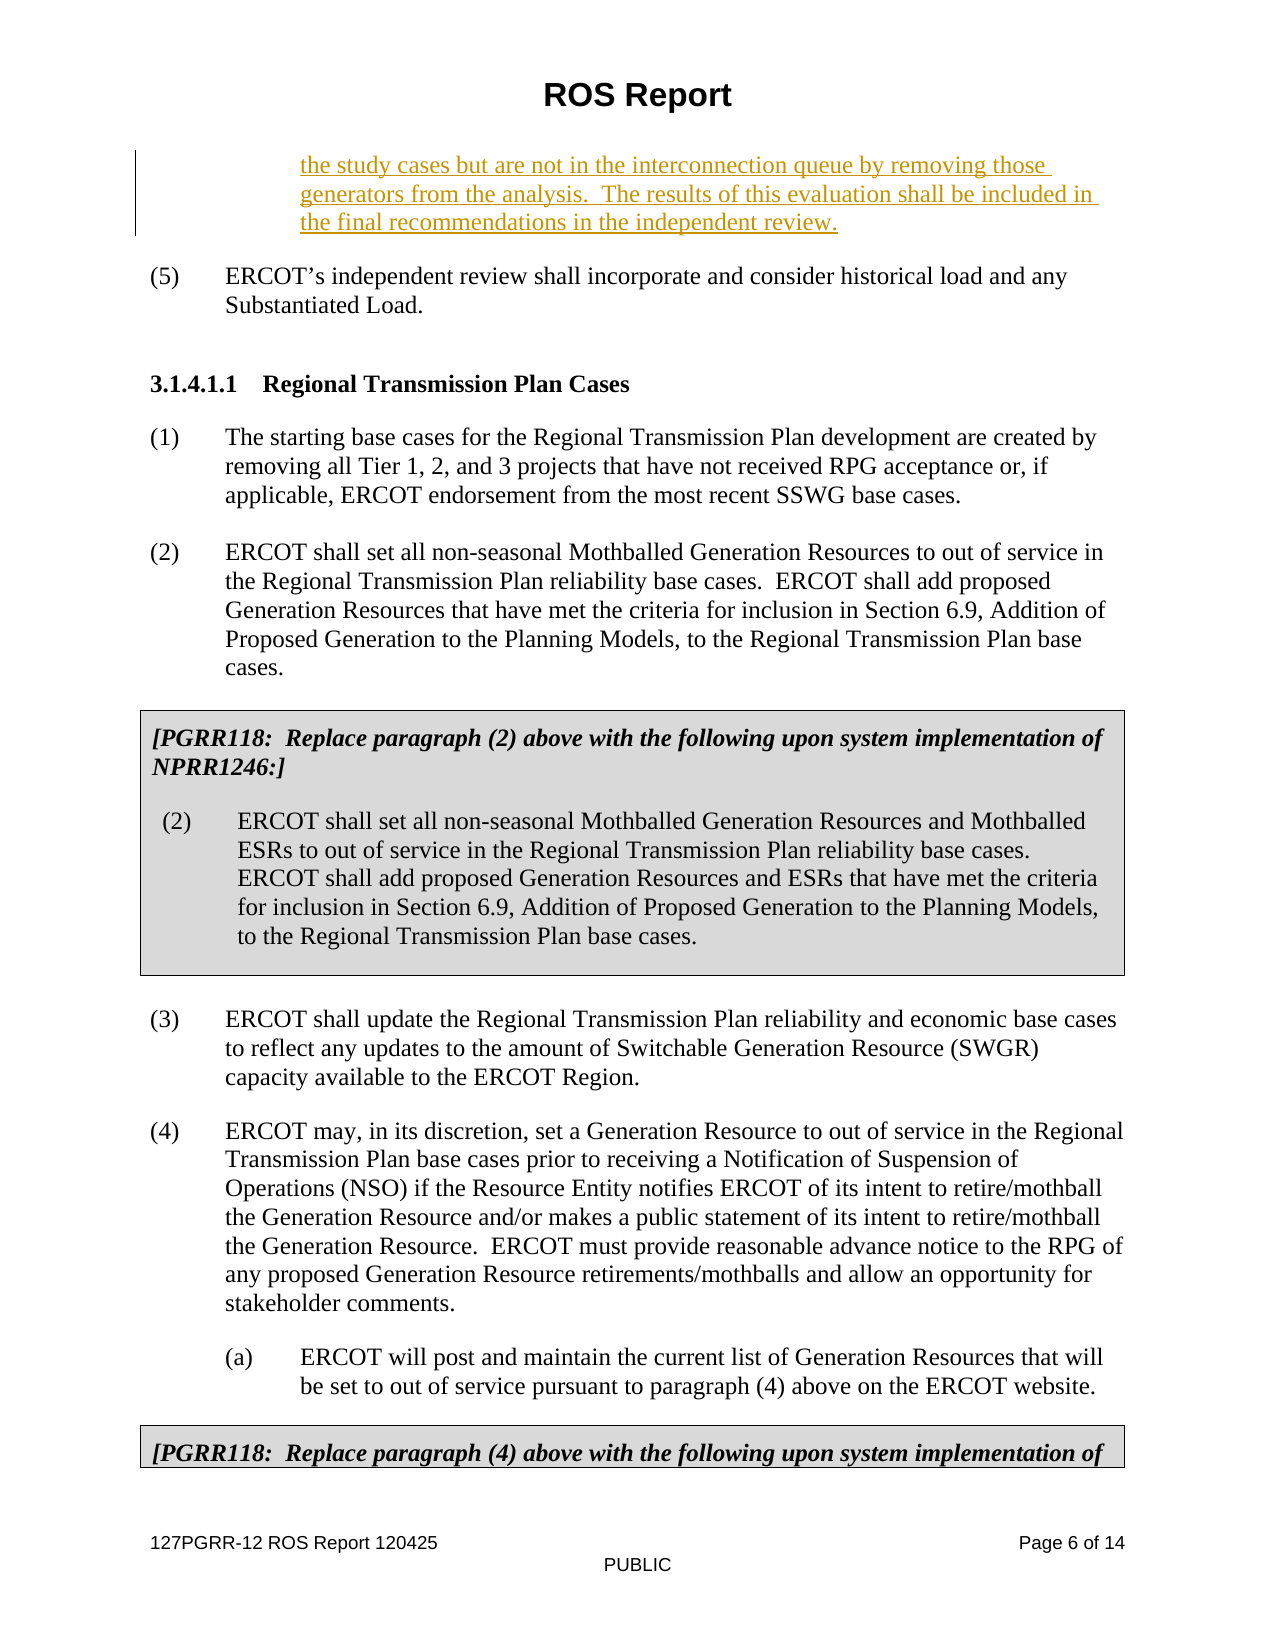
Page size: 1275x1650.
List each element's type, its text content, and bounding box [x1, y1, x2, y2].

text (a) ERCOT will post and maintain the current list of Generation Resources that will be set to out of service pursuant to paragraph (4) above on the ERCOT website. [225, 1342, 1125, 1399]
text (2) ERCOT shall set all non-seasonal Mothballed Generation Resources to out of service in the Regional Transmission Plan reliability base cases. ERCOT shall add proposed Generation Resources that have met the criteria for inclusion in Section 6.9, Addition of Proposed Generation to the Planning Models, to the Regional Transmission Plan base cases. [150, 537, 1125, 681]
text (4) ERCOT may, in its discretion, set a Generation Resource to out of service in the Regional Transmission Plan base cases prior to receiving a Notification of Suspension of Operations (NSO) if the Resource Entity notifies ERCOT of its intent to retire/mothball the Generation Resource and/or makes a public statement of its intent to retire/mothball the Generation Resource. ERCOT must provide reasonable advance notice to the RPG of any proposed Generation Resource retirements/mothballs and allow an opportunity for stakeholder comments. [150, 1116, 1125, 1317]
text 3.1.4.1.1 Regional Transmission Plan Cases [150, 369, 1125, 397]
text (1) The starting base cases for the Regional Transmission Plan development are created by removing all Tier 1, 2, and 3 projects that have not received RPG acceptance or, if applicable, ERCOT endorsement from the most recent SSWG base cases. [150, 422, 1125, 509]
text (5) ERCOT’s independent review shall incorporate and consider historical load and any Substantiated Load. [150, 261, 1125, 319]
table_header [141, 1426, 1124, 1467]
table_header [PGRR118: Replace paragraph (2) above with the following upon system implementation of NPRR1246:] (2) ERCOT shall set all non-seasonal Mothballed Generation Resources and Mothballed ESRs to out of service in the Regional Transmission Plan reliability base cases. ERCOT shall add proposed Generation Resources and ESRs that have met the criteria for inclusion in Section 6.9, Addition of Proposed Generation to the Planning Models, to the Regional Transmission Plan base cases. [141, 711, 1124, 975]
text (3) ERCOT shall update the Regional Transmission Plan reliability and economic base cases to reflect any updates to the amount of Switchable Generation Resource (SWGR) capacity available to the ERCOT Region. [150, 1004, 1125, 1091]
text (b) [225, 150, 1125, 236]
